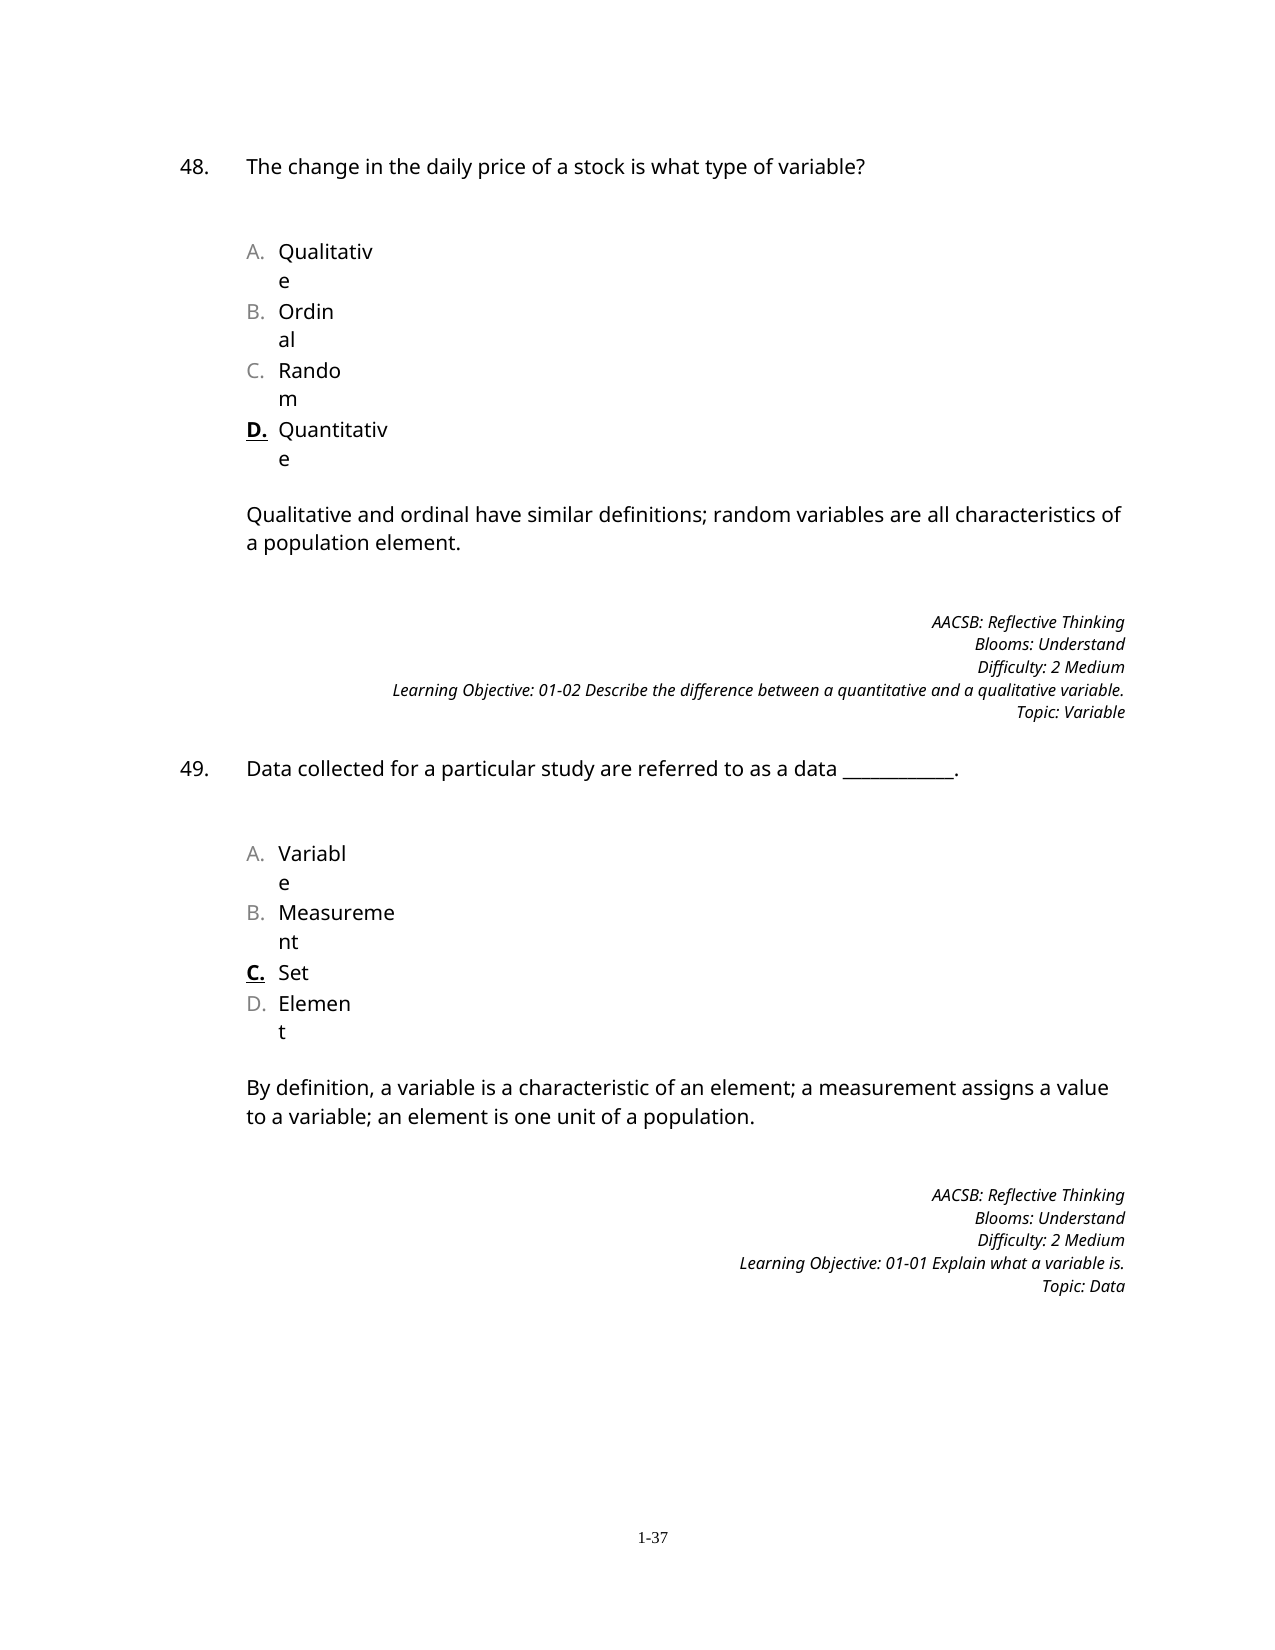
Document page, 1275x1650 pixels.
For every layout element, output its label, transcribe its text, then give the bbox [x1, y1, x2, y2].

table_header 48. [180, 153, 246, 585]
table_header AACSB: Reflective Thinking Blooms: Understand Difficulty: 2 Medium Learning Objective: 01-01 Explain what a variable is. Topic: Data [180, 1184, 1125, 1325]
table_header AACSB: Reflective Thinking Blooms: Understand Difficulty: 2 Medium Learning Objective: 01-02 Describe the difference between a quantitative and a qualitative variable. Topic: Variable [180, 610, 1125, 752]
table_header 49. [180, 754, 246, 1158]
table_header The change in the daily price of a stock is what type of variable? Qualitative and ordinal have similar definitions; random variables are all characteristics of a population element. [246, 153, 1125, 585]
table_header Data collected for a particular study are referred to as a data ____________. By definition, a variable is a characteristic of an element; a measurement assigns a value to a variable; an element is one unit of a population. [246, 754, 1125, 1158]
